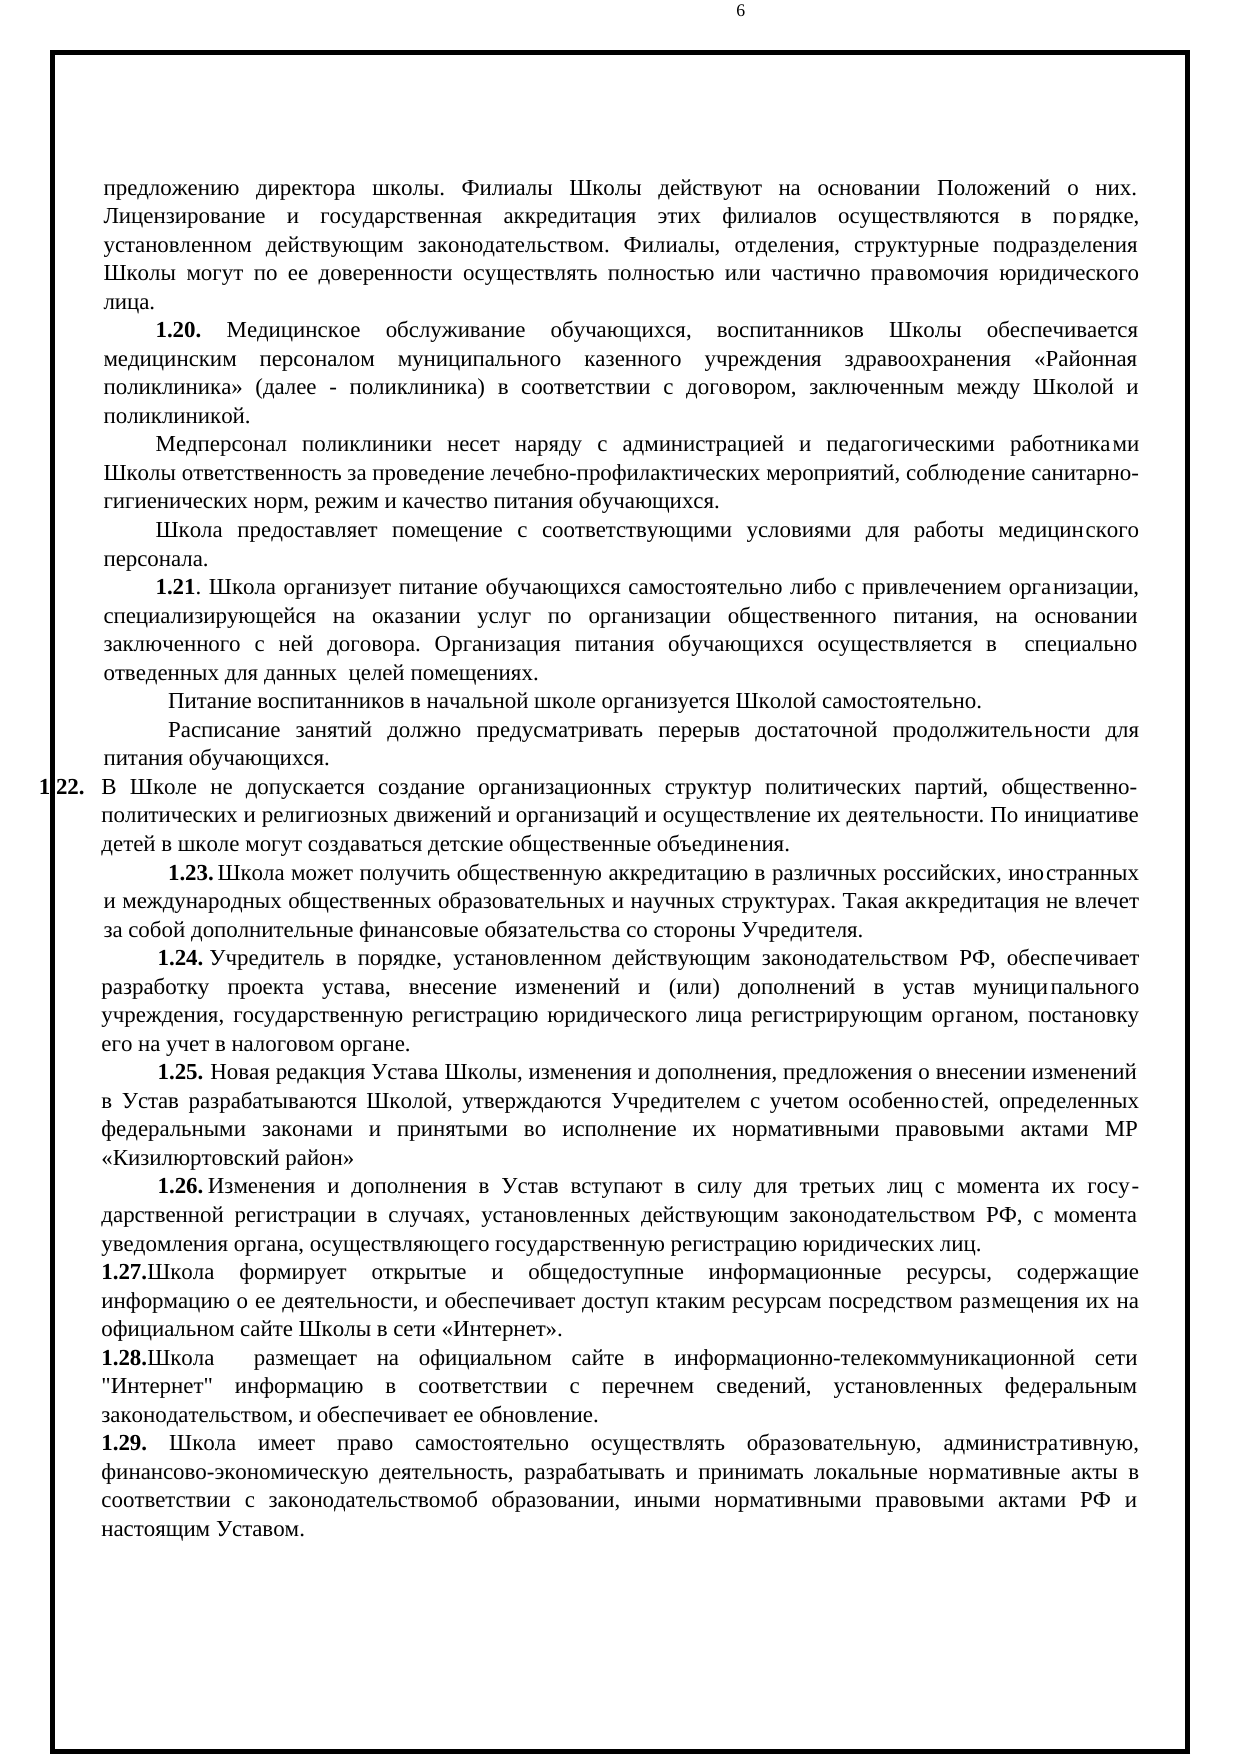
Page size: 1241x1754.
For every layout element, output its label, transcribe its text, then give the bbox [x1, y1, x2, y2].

list В Школе не допускается создание организационных структур политических партий, общественно-политических и религиозных движений и организаций и осуществление их деятельности. По инициативе детей в школе могут создаваться детские общественные объединения. [55, 772, 1139, 857]
text 1.21. Школа организует питание обучающихся самостоятельно либо с привлечением организации, специализирующейся на оказании услуг по организации общественного питания, на основании заключенного с ней договора. Организация питания обучающихся осуществляется в специально отведенных для данных целей помещениях. [103, 572, 1139, 686]
text Школа предоставляет помещение с соответствующими условиями для работы медицинского персонала. [103, 515, 1139, 572]
list Школа может получить общественную аккредитацию в различных российских, иностранных и международных общественных образовательных и научных структурах. Такая аккредитация не влечет за собой дополнительные финансовые обязательства со стороны Учредителя. [103, 857, 1139, 943]
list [103, 172, 1139, 315]
text Медперсонал поликлиники несет наряду с администрацией и педагогическими работниками Школы ответственность за проведение лечебно-профилактических мероприятий, соблюдение санитарно-гигиенических норм, режим и качество питания обучающихся. [103, 429, 1139, 515]
text 1.20. Медицинское обслуживание обучающихся, воспитанников Школы обеспечивается медицинским персоналом муниципального казенного учреждения здравоохранения «Районная поликлиника» (далее - поликлиника) в соответствии с договором, заключенным между Школой и поликлиникой. [103, 315, 1139, 429]
text Питание воспитанников в начальной школе организуется Школой самостоятельно. [103, 686, 1139, 714]
text 1.27.Школа формирует открытые и общедоступные информационные ресурсы, содержащие информацию о ее деятельности, и обеспечивает доступ ктаким ресурсам посредством размещения их на официальном сайте Школы в сети «Интернет». [101, 1257, 1139, 1342]
text Расписание занятий должно предусматривать перерыв достаточной продолжительности для питания обучающихся. [103, 714, 1139, 772]
text 1.28.Школа размещает на официальном сайте в информационно-телекоммуникационной сети "Интернет" информацию в соответствии с перечнем сведений, установленных федеральным законодательством, и обеспечивает ее обновление. [101, 1342, 1139, 1428]
text 1.29. Школа имеет право самостоятельно осуществлять образовательную, административную, финансово-экономическую деятельность, разрабатывать и принимать локальные нормативные акты в соответствии с законодательствомоб образовании, иными нормативными правовыми актами РФ и настоящим Уставом. [101, 1428, 1139, 1542]
list Изменения и дополнения в Устав вступают в силу для третьих лиц с момента их государственной регистрации в случаях, установленных действующим законодательством РФ, с момента уведомления органа, осуществляющего государственную регистрацию юридических лиц. [101, 1171, 1139, 1257]
list Учредитель в порядке, установленном действующим законодательством РФ, обеспечивает разработку проекта устава, внесение изменений и (или) дополнений в устав муниципального учреждения, государственную регистрацию юридического лица регистрирующим органом, постановку его на учет в налоговом органе. [101, 943, 1139, 1057]
list Новая редакция Устава Школы, изменения и дополнения, предложения о внесении изменений в Устав разрабатываются Школой, утверждаются Учредителем с учетом особенностей, определенных федеральными законами и принятыми во исполнение их нормативными правовыми актами МР «Кизилюртовский район» [101, 1057, 1139, 1171]
